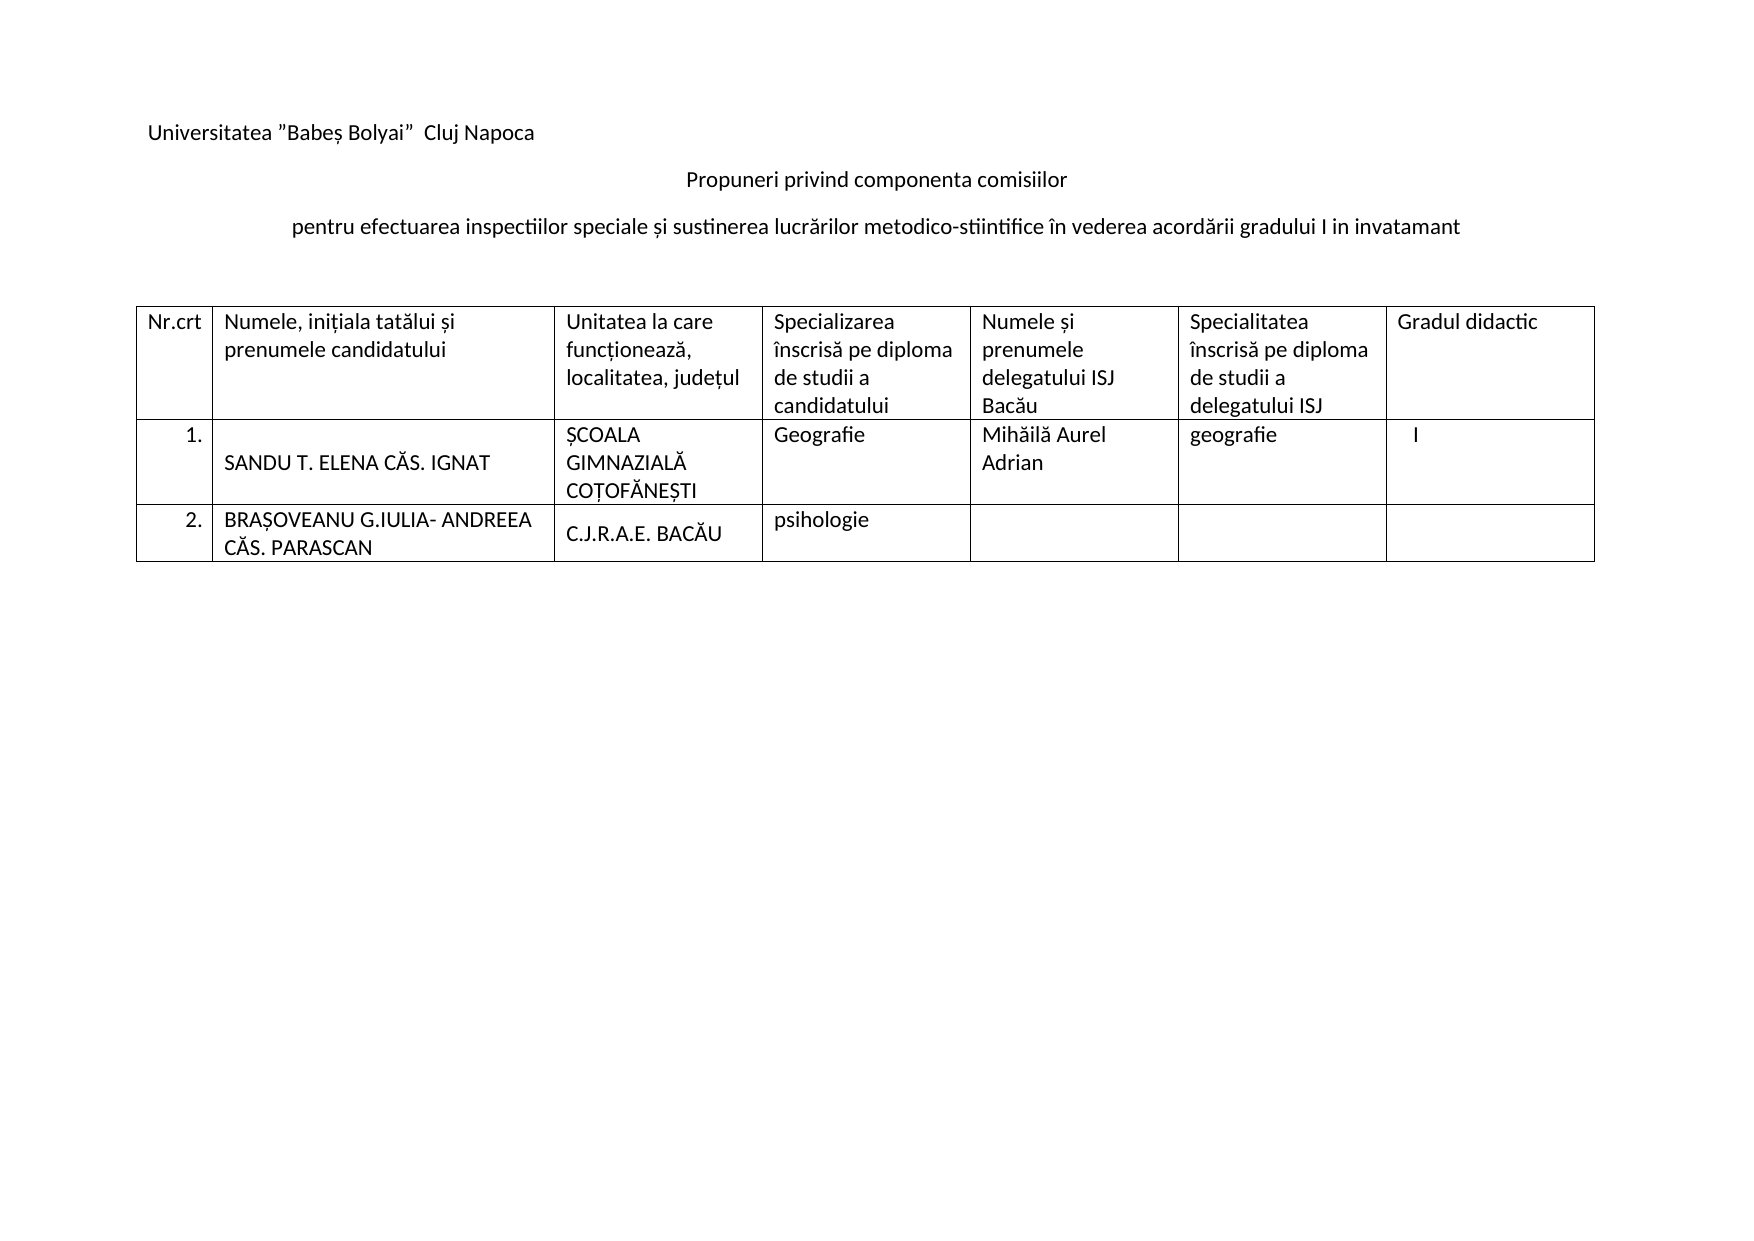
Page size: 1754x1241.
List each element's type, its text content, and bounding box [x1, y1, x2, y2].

table_header Numele, inițiala tatălui și prenumele candidatului [213, 307, 554, 419]
table_cell [137, 505, 212, 561]
table_header Nr.crt [137, 307, 212, 419]
table_header Gradul didactic [1387, 307, 1594, 419]
table_cell SANDU T. ELENA CĂS. IGNAT [213, 420, 554, 504]
table_cell [137, 420, 212, 504]
table_cell I [1387, 420, 1594, 504]
text pentru efectuarea inspectiilor speciale și sustinerea lucrărilor metodico-stiintifice în vederea acordării gradului I in invatamant [148, 212, 1606, 240]
table_cell [1179, 505, 1386, 561]
table_header Specialitatea înscrisă pe diploma de studii a delegatului ISJ [1179, 307, 1386, 419]
table_header Unitatea la care funcționează, localitatea, județul [555, 307, 762, 419]
text Propuneri privind componenta comisiilor [148, 165, 1606, 193]
table_header Specializarea înscrisă pe diploma de studii a candidatului [763, 307, 970, 419]
table_cell BRAȘOVEANU G.IULIA- ANDREEA CĂS. PARASCAN [213, 505, 554, 561]
table_cell geografie [1179, 420, 1386, 504]
table_cell ȘCOALA GIMNAZIALĂ COȚOFĂNEȘTI [555, 420, 762, 504]
table_cell Mihăilă Aurel Adrian [971, 420, 1178, 504]
table_cell Geografie [763, 420, 970, 504]
table_header Numele și prenumele delegatului ISJ Bacău [971, 307, 1178, 419]
table_cell [971, 505, 1178, 561]
table_cell C.J.R.A.E. BACĂU [555, 505, 762, 561]
table_cell [1387, 505, 1594, 561]
table_cell psihologie [763, 505, 970, 561]
text Universitatea ”Babeș Bolyai” Cluj Napoca [148, 118, 1606, 146]
